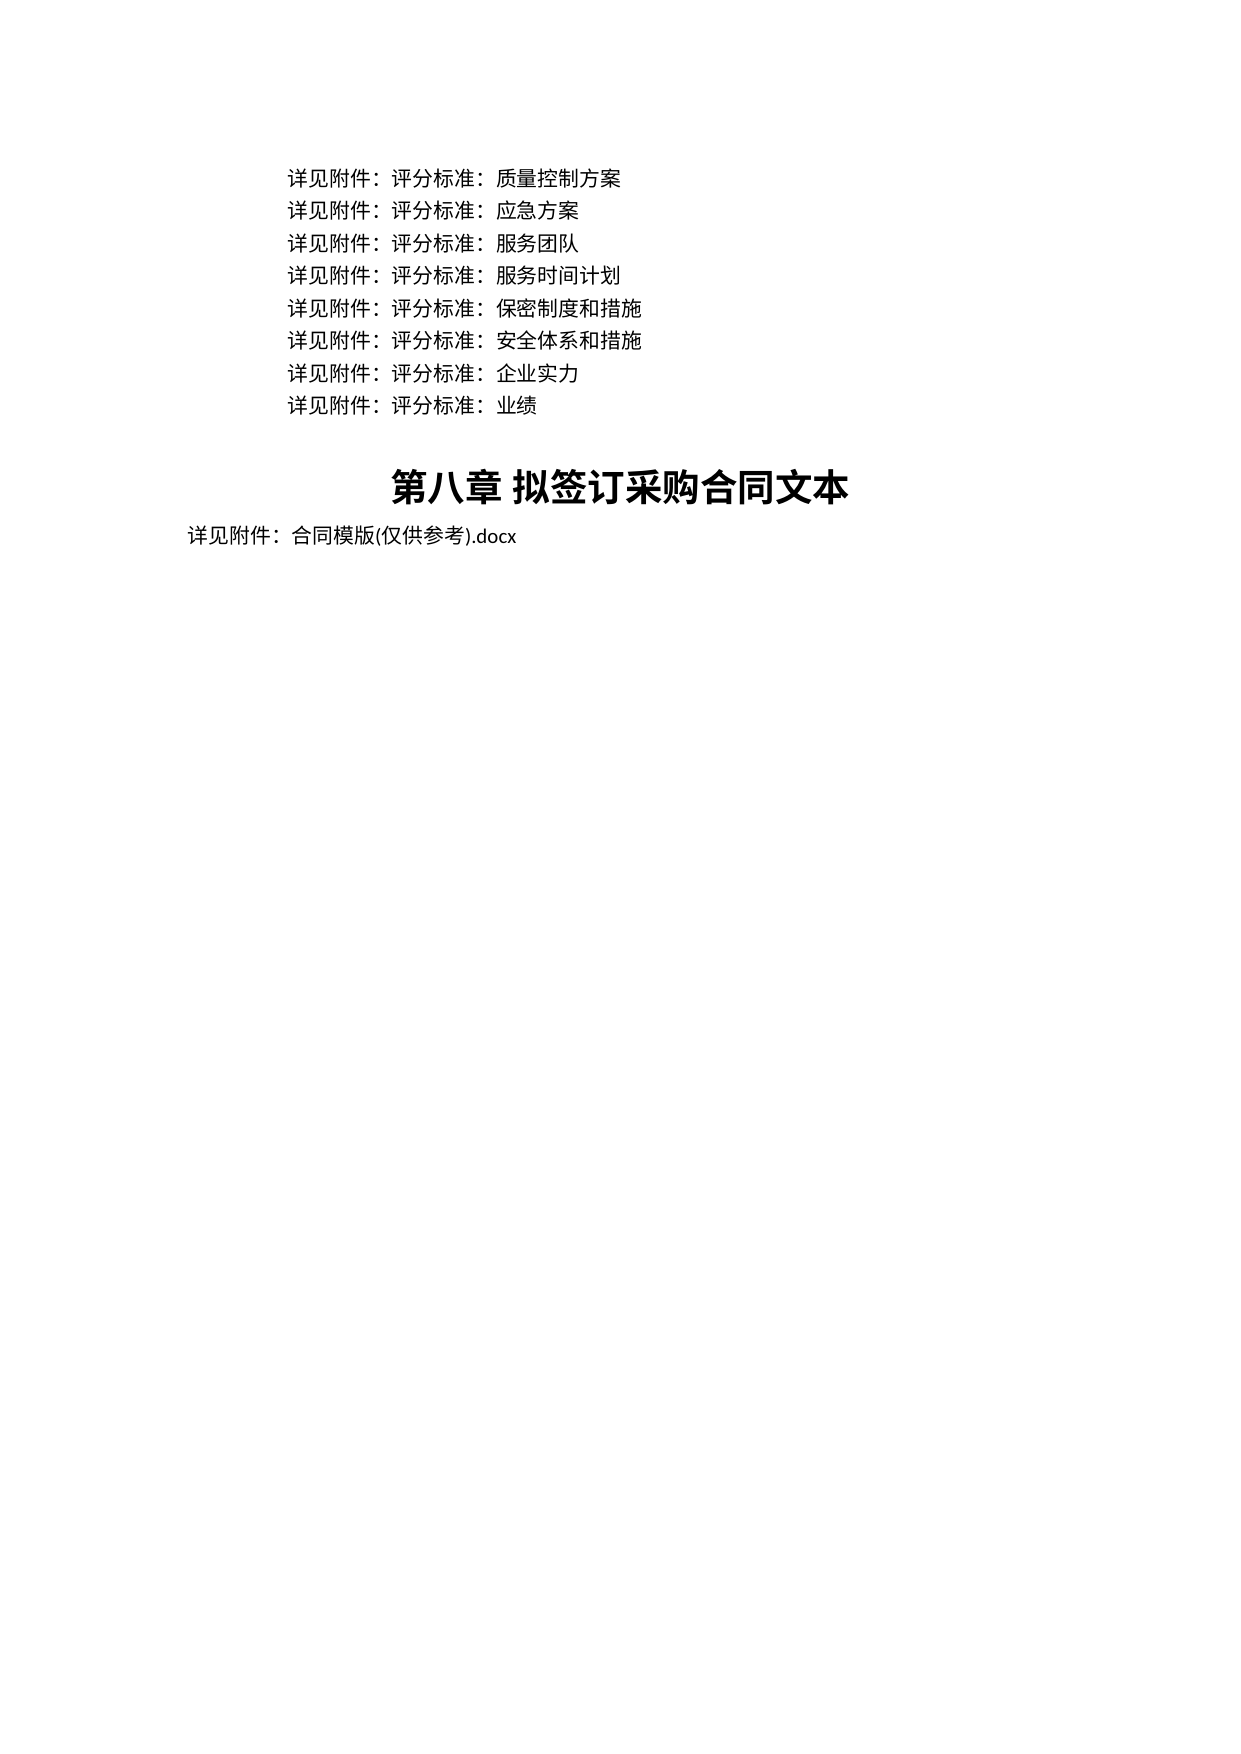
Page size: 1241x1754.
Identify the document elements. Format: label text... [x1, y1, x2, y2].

text 详见附件：评分标准：服务时间计划 [187, 259, 1053, 292]
text 详见附件：合同模版(仅供参考).docx [187, 519, 1053, 552]
text 详见附件：评分标准：保密制度和措施 [187, 292, 1053, 324]
text 第八章 拟签订采购合同文本 [187, 454, 1053, 519]
text 详见附件：评分标准：服务团队 [187, 227, 1053, 259]
text 详见附件：评分标准：质量控制方案 [187, 162, 1053, 194]
text 详见附件：评分标准：业绩 [187, 389, 1053, 422]
text 详见附件：评分标准：安全体系和措施 [187, 324, 1053, 357]
text 详见附件：评分标准：应急方案 [187, 194, 1053, 227]
text 详见附件：评分标准：企业实力 [187, 357, 1053, 389]
